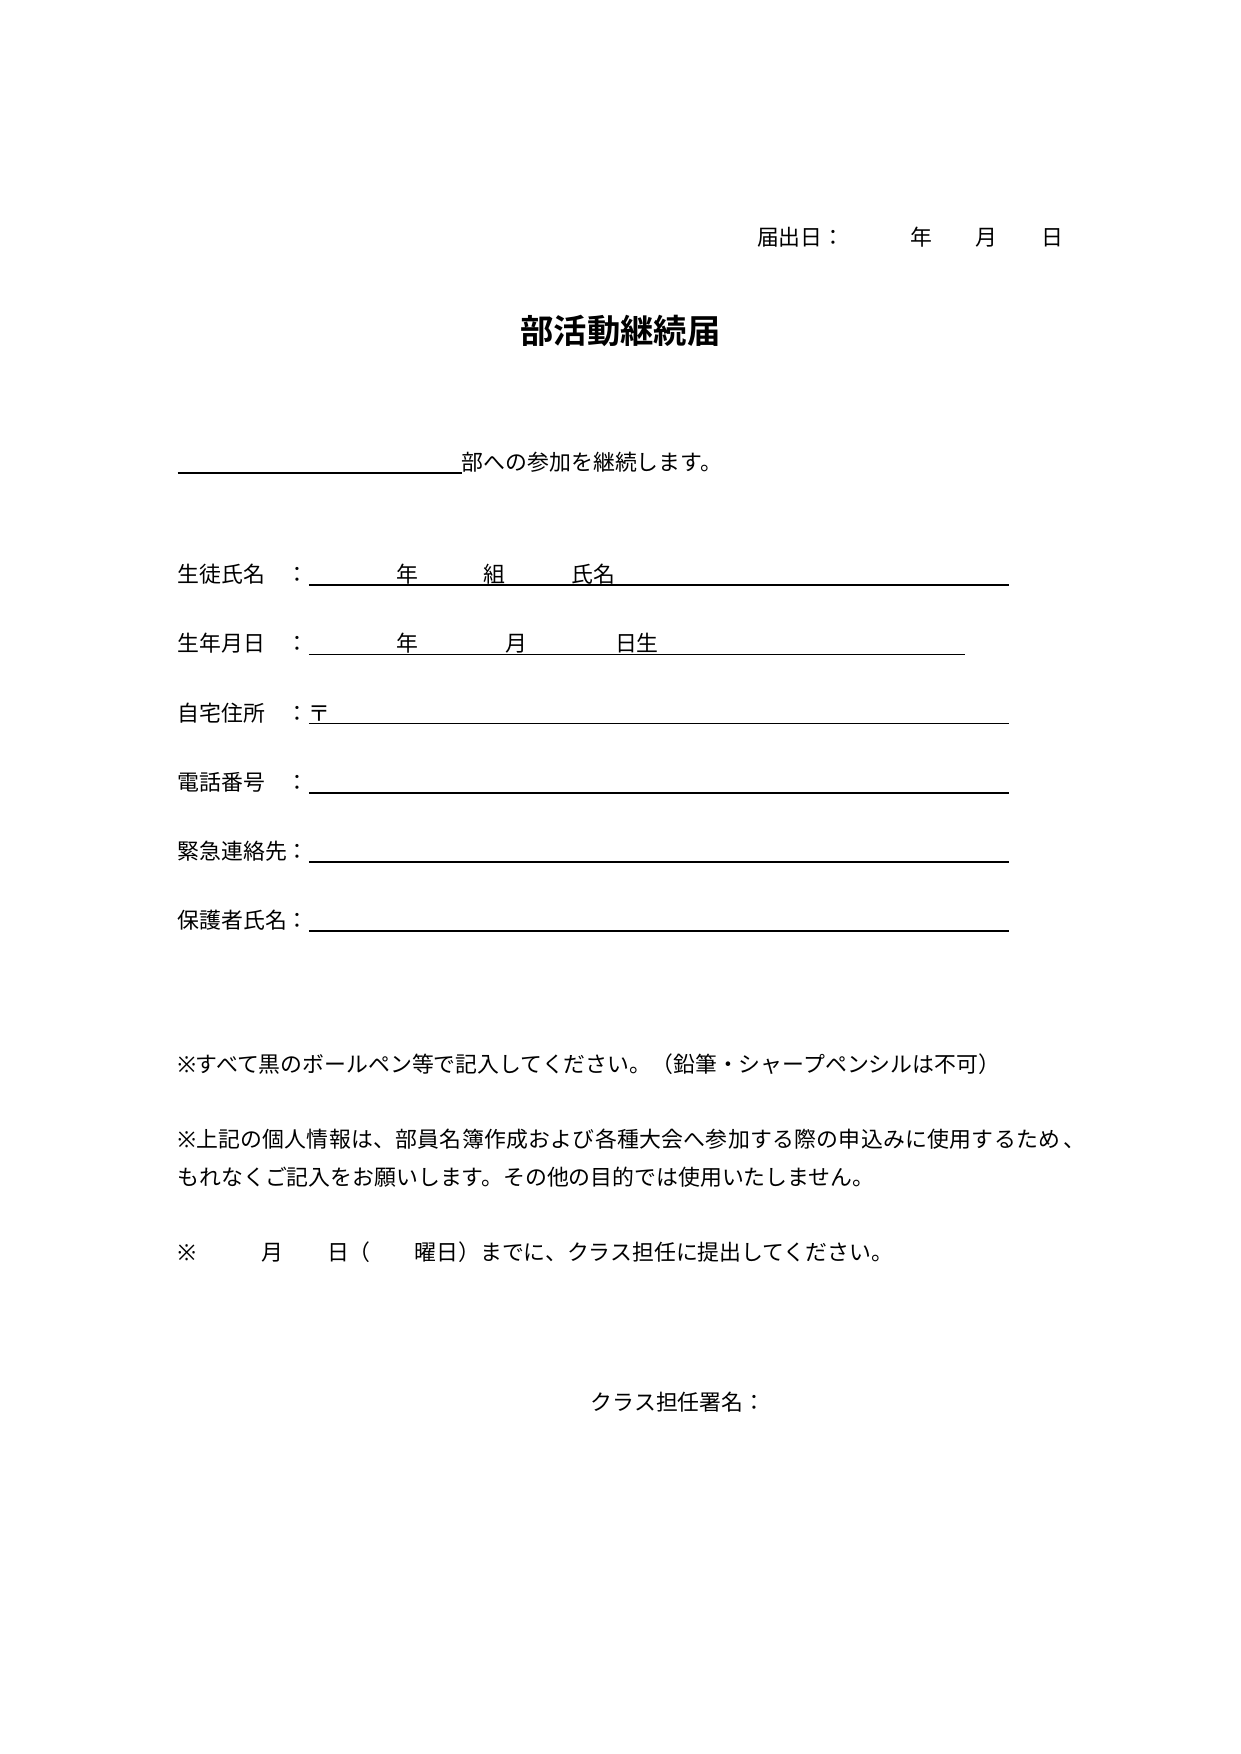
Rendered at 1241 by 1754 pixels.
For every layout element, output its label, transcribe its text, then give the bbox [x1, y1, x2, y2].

text 生年月日 ： 年 月 日生 [177, 623, 1063, 661]
text 部への参加を継続します。 [177, 442, 1063, 479]
text 保護者氏名： [177, 900, 1063, 938]
text ※すべて黒のボールペン等で記入してください。（鉛筆・シャープペンシルは不可） [177, 1044, 1063, 1082]
text ※ 月 日（ 曜日）までに、クラス担任に提出してください。 [177, 1232, 1063, 1269]
text 自宅住所 ：〒 [177, 693, 1063, 730]
text ※上記の個人情報は、部員名簿作成および各種大会へ参加する際の申込みに使用するため、もれなくご記入をお願いします。その他の目的では使用いたしません。 [177, 1119, 1063, 1194]
text 電話番号 ： [177, 762, 1063, 799]
text 届出日： 年 月 日 [177, 217, 1063, 254]
text クラス担任署名： [177, 1382, 1063, 1419]
text 生徒氏名 ： 年 組 氏名 [177, 554, 1063, 592]
text 緊急連絡先： [177, 831, 1063, 868]
text 部活動継続届 [177, 292, 1063, 367]
